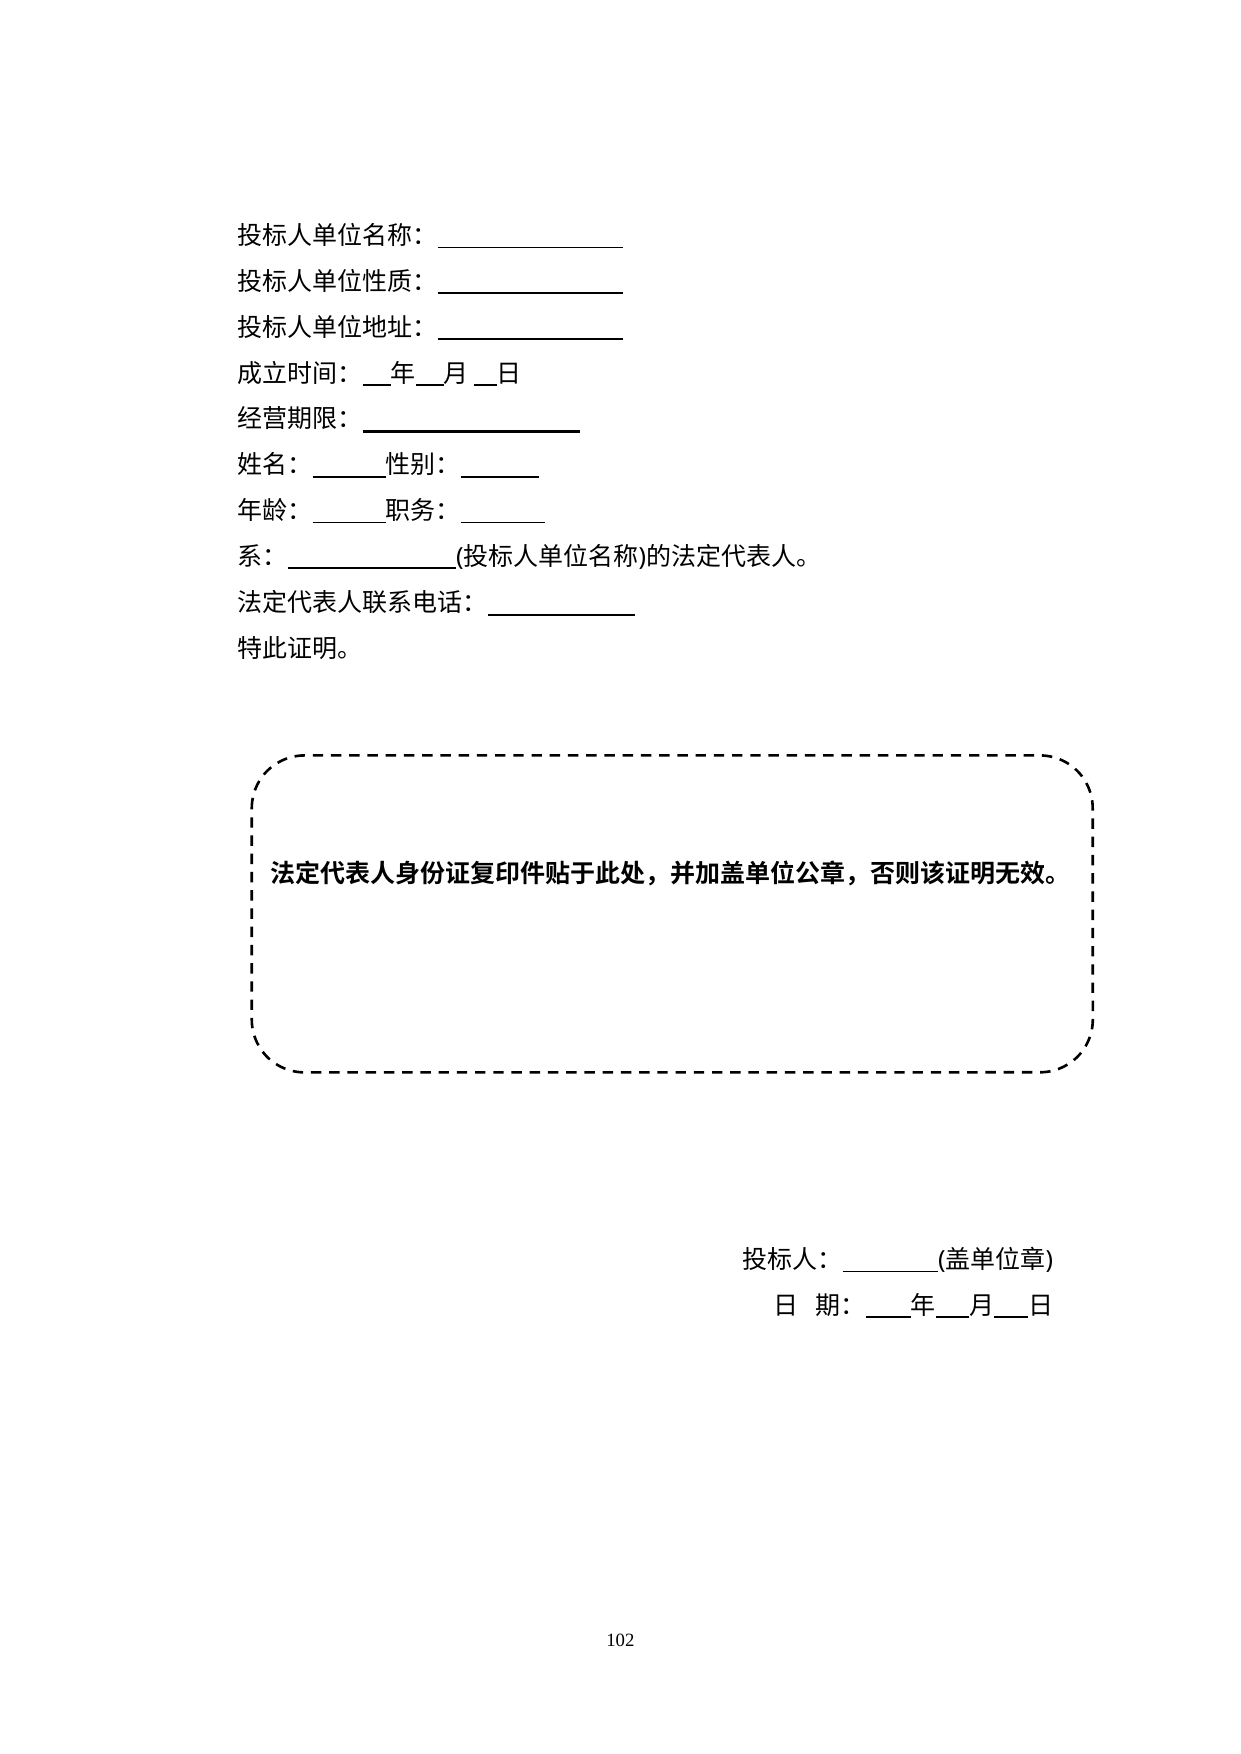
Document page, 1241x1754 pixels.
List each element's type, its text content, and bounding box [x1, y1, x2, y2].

text 姓名： 性别： [187, 437, 1053, 483]
text 投标人： (盖单位章) [187, 1232, 1053, 1278]
text 系： (投标人单位名称)的法定代表人。 [187, 529, 1053, 574]
text 特此证明。 [187, 620, 1053, 666]
text 投标人单位名称： [187, 208, 1053, 254]
text 投标人单位性质： [187, 254, 1053, 299]
text 法定代表人身份证复印件贴于此处，并加盖单位公章，否则该证明无效。 [187, 839, 1053, 904]
text 成立时间： 年 月 日 [187, 345, 1053, 391]
text 日 期： 年 月 日 [187, 1278, 1053, 1323]
text 经营期限： [187, 391, 1053, 437]
text 年龄： 职务： [187, 483, 1053, 529]
text 投标人单位地址： [187, 299, 1053, 345]
text 法定代表人联系电话： [187, 574, 1053, 620]
